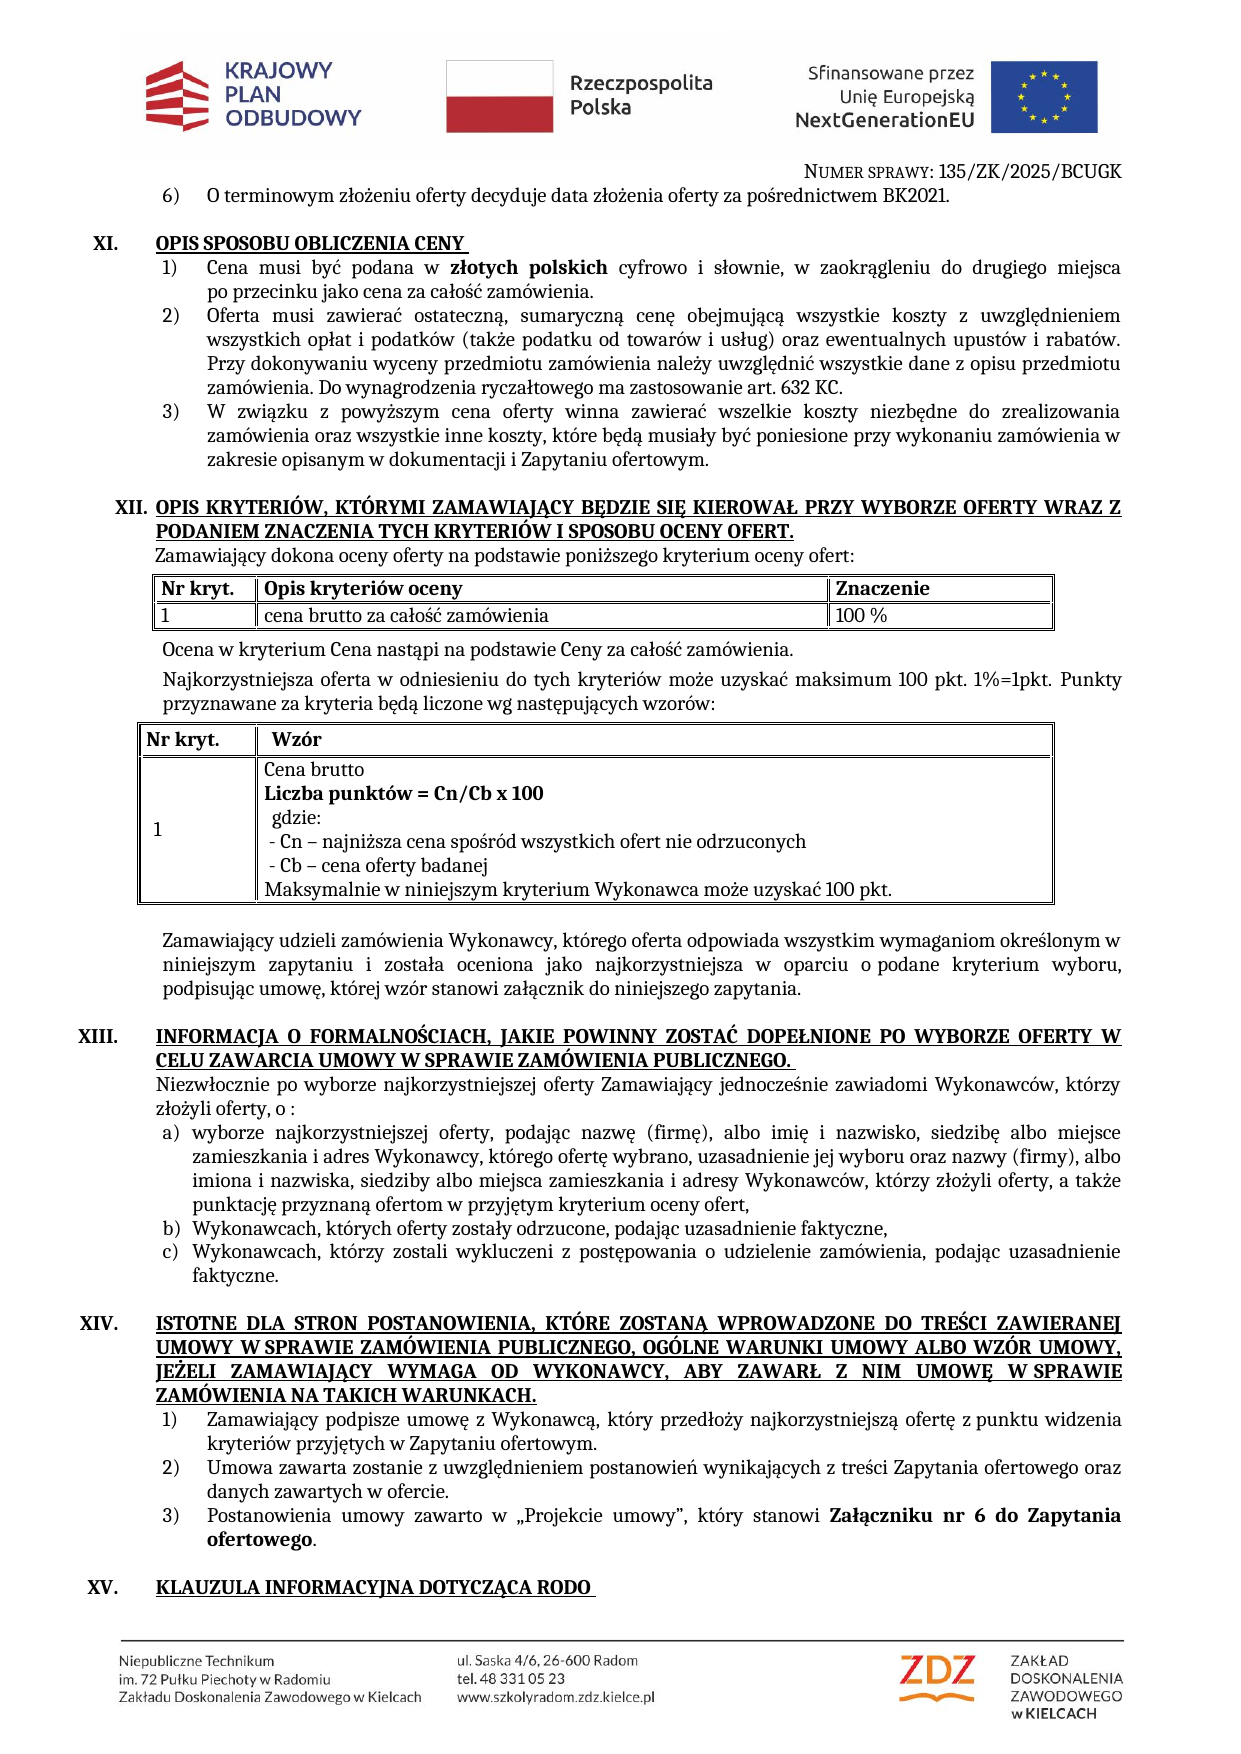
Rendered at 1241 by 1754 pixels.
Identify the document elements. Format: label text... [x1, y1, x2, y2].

text Zamawiający dokona oceny oferty na podstawie poniższego kryterium oceny ofert: [118, 543, 1122, 567]
list Zamawiający podpisze umowę z Wykonawcą, który przedłoży najkorzystniejszą ofertę z punktu widzenia kryteriów przyjętych w Zapytaniu ofertowym. [162, 1408, 1122, 1456]
table_cell 100 % [829, 601, 1052, 628]
table_cell Cena brutto Liczba punktów = Cn/Cb x 100 gdzie: - Cn – najniższa cena spośród wszystkich ofert nie odrzuconych - Cb – cena oferty badanej Maksymalnie w niniejszym kryterium Wykonawca może uzyskać 100 pkt. [257, 755, 1052, 902]
table_cell 1 [141, 755, 257, 902]
picture [118, 29, 1123, 161]
list ISTOTNE DLA STRON POSTANOWIENIA, KTÓRE ZOSTANĄ WPROWADZONE DO TREŚCI ZAWIERANEJ UMOWY W SPRAWIE ZAMÓWIENIA PUBLICZNEGO, OGÓLNE WARUNKI UMOWY ALBO WZÓR UMOWY, JEŻELI ZAMAWIAJĄCY WYMAGA OD WYKONAWCY, ABY ZAWARŁ Z NIM UMOWĘ W SPRAWIE ZAMÓWIENIA NA TAKICH WARUNKACH. [118, 1312, 1122, 1408]
table_cell cena brutto za całość zamówienia [257, 604, 828, 628]
table_header Znaczenie [829, 577, 1052, 601]
list OPIS SPOSOBU OBLICZENIA CENY [118, 232, 1122, 256]
picture [118, 1639, 1125, 1734]
text Ocena w kryterium Cena nastąpi na podstawie Ceny za całość zamówienia. [162, 637, 1122, 661]
list OPIS KRYTERIÓW, KTÓRYMI ZAMAWIAJĄCY BĘDZIE SIĘ KIEROWAŁ PRZY WYBORZE OFERTY WRAZ Z PODANIEM ZNACZENIA TYCH KRYTERIÓW I SPOSOBU OCENY OFERT. [148, 496, 1122, 543]
table_header Wzór [257, 725, 1052, 755]
list KLAUZULA INFORMACYJNA DOTYCZĄCA RODO [118, 1576, 1122, 1599]
list O terminowym złożeniu oferty decyduje data złożenia oferty za pośrednictwem BK2021. [162, 184, 1122, 208]
list Wykonawcach, których oferty zostały odrzucone, podając uzasadnienie faktyczne, [162, 1216, 1122, 1240]
table_cell 1 [155, 601, 257, 628]
list Oferta musi zawierać ostateczną, sumaryczną cenę obejmującą wszystkie koszty z uwzględnieniem wszystkich opłat i podatków (także podatku od towarów i usług) oraz ewentualnych upustów i rabatów. Przy dokonywaniu wyceny przedmiotu zamówienia należy uwzględnić wszystkie dane z opisu przedmiotu zamówienia. Do wynagrodzenia ryczałtowego ma zastosowanie art. 632 KC. [162, 304, 1122, 400]
table_header Opis kryteriów oceny [257, 577, 828, 601]
text Zamawiający udzieli zamówienia Wykonawcy, którego oferta odpowiada wszystkim wymaganiom określonym w niniejszym zapytaniu i została oceniona jako najkorzystniejsza w oparciu o podane kryterium wyboru, podpisując umowę, której wzór stanowi załącznik do niniejszego zapytania. [162, 929, 1122, 1001]
table_header Nr kryt. [141, 723, 257, 755]
list W związku z powyższym cena oferty winna zawierać wszelkie koszty niezbędne do zrealizowania zamówienia oraz wszystkie inne koszty, które będą musiały być poniesione przy wykonaniu zamówienia w zakresie opisanym w dokumentacji i Zapytaniu ofertowym. [162, 400, 1122, 472]
list Postanowienia umowy zawarto w „Projekcie umowy”, który stanowi Załączniku nr 6 do Zapytania ofertowego. [162, 1504, 1122, 1552]
list Wykonawcach, którzy zostali wykluczeni z postępowania o udzielenie zamówienia, podając uzasadnienie faktyczne. [162, 1240, 1122, 1288]
list INFORMACJA O FORMALNOŚCIACH, JAKIE POWINNY ZOSTAĆ DOPEŁNIONE PO WYBORZE OFERTY W CELU ZAWARCIA UMOWY W SPRAWIE ZAMÓWIENIA PUBLICZNEGO. [118, 1024, 1122, 1072]
list Umowa zawarta zostanie z uwzględnieniem postanowień wynikających z treści Zapytania ofertowego oraz danych zawartych w ofercie. [162, 1456, 1122, 1504]
list Cena musi być podana w złotych polskich cyfrowo i słownie, w zaokrągleniu do drugiego miejsca po przecinku jako cena za całość zamówienia. [162, 256, 1122, 304]
text Najkorzystniejsza oferta w odniesieniu do tych kryteriów może uzyskać maksimum 100 pkt. 1%=1pkt. Punkty przyznawane za kryteria będą liczone wg następujących wzorów: [162, 667, 1122, 715]
list wyborze najkorzystniejszej oferty, podając nazwę (firmę), albo imię i nazwisko, siedzibę albo miejsce zamieszkania i adres Wykonawcy, którego ofertę wybrano, uzasadnienie jej wyboru oraz nazwy (firmy), albo imiona i nazwiska, siedziby albo miejsca zamieszkania i adresy Wykonawców, którzy złożyli oferty, a także punktację przyznaną ofertom w przyjętym kryterium oceny ofert, [162, 1120, 1122, 1216]
table_header Nr kryt. [155, 575, 257, 601]
text Niezwłocznie po wyborze najkorzystniejszej oferty Zamawiający jednocześnie zawiadomi Wykonawców, którzy złożyli oferty, o : [156, 1072, 1122, 1120]
